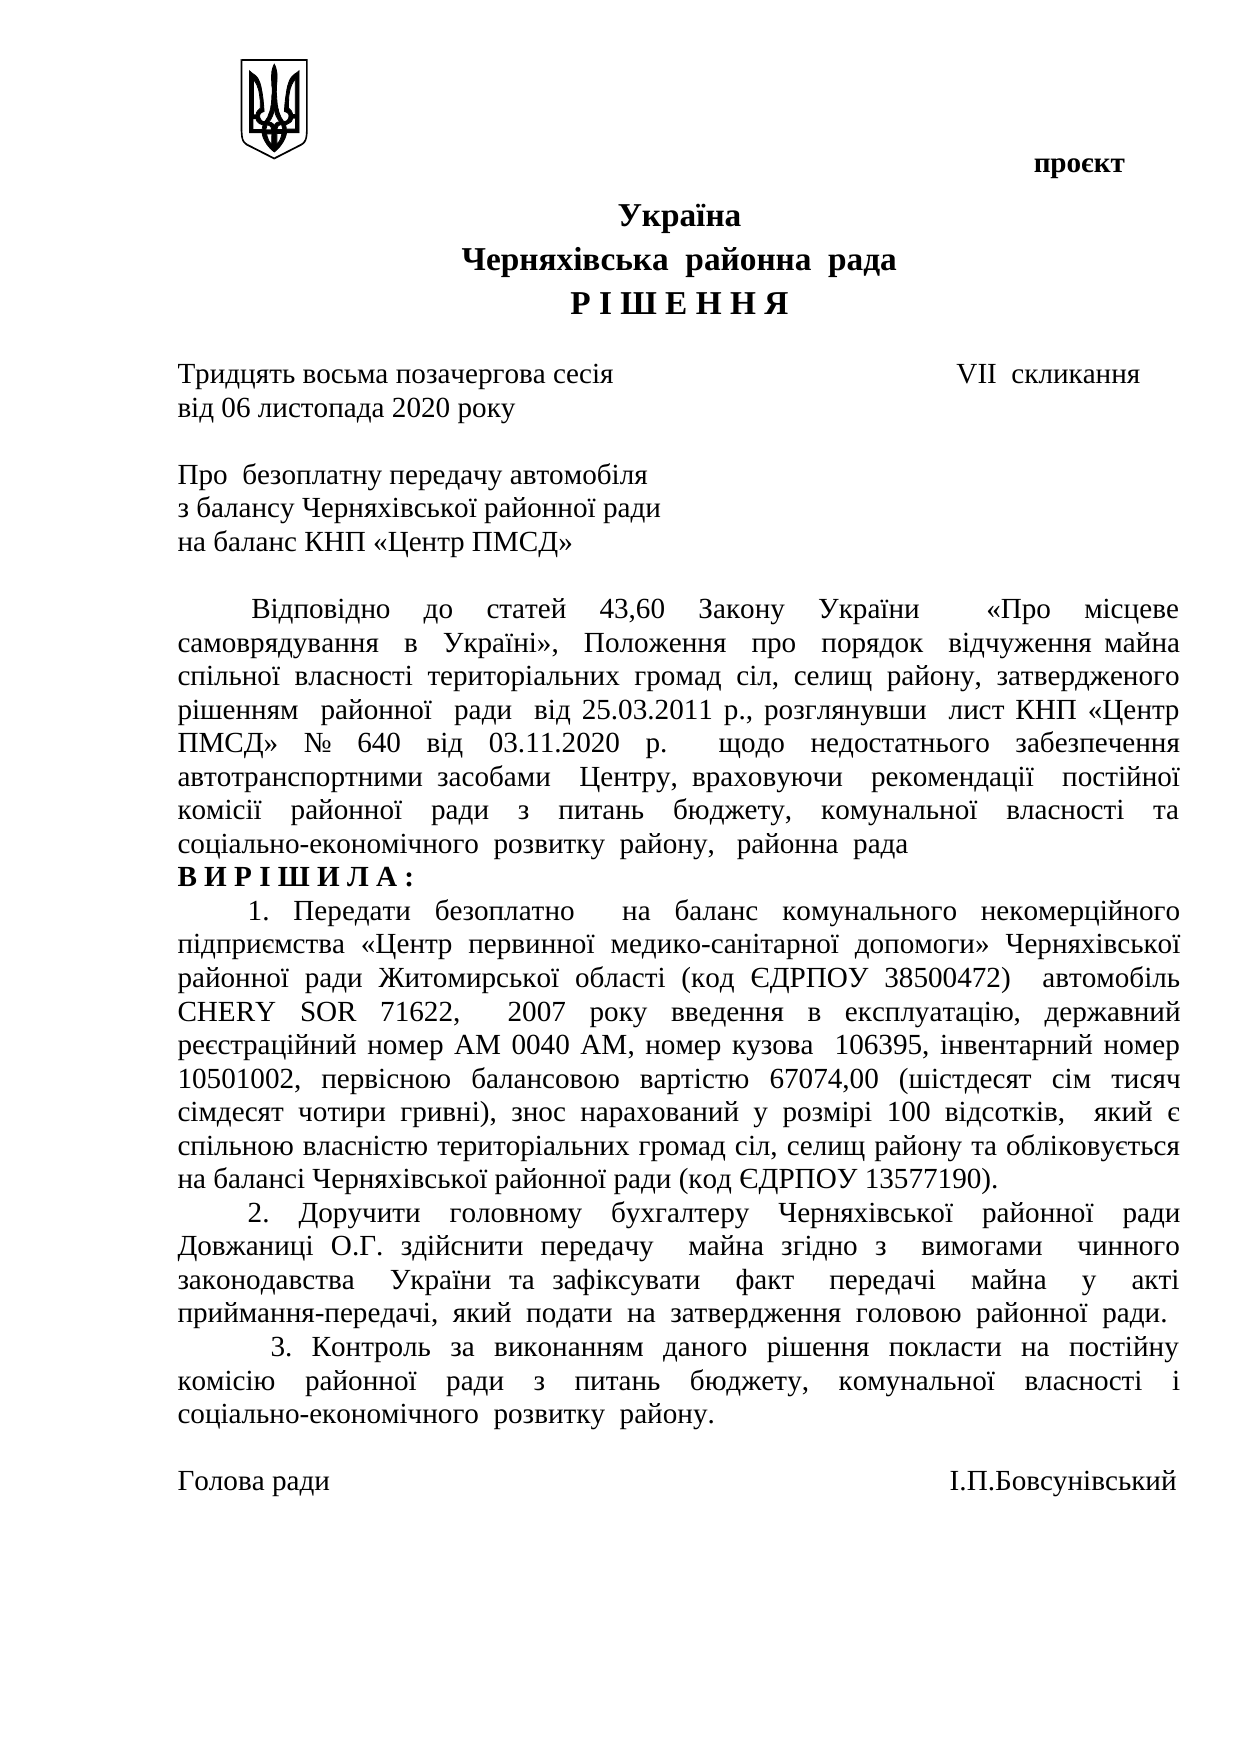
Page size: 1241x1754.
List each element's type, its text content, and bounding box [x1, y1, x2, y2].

text 1. Передати безоплатно на баланс комунального некомерційного підприємства «Центр первинної медико-санітарної допомоги» Черняхівської районної ради Житомирської області (код ЄДРПОУ 38500472) автомобіль CHERY SOR 71622, 2007 року введення в експлуатацію, державний реєстраційний номер АМ 0040 АМ, номер кузова 106395, інвентарний номер 10501002, первісною балансовою вартістю 67074,00 (шістдесят сім тисяч сімдесят чотири гривні), знос нарахований у розмірі 100 відсотків, який є спільною власністю територіальних громад сіл, селищ району та обліковується на балансі Черняхівської районної ради (код ЄДРПОУ 13577190). [177, 893, 1181, 1195]
subtitle Україна [177, 196, 1181, 234]
text В И Р І Ш И Л А : [177, 859, 1181, 893]
text з балансу Черняхівської районної ради [177, 491, 1181, 524]
subtitle Р І Ш Е Н Н Я [177, 284, 1181, 322]
text 2. Доручити головному бухгалтеру Черняхівської районної ради Довжаниці О.Г. здійснити передачу майна згідно з вимогами чинного законодавства України та зафіксувати факт передачі майна у акті приймання-передачі, який подати на затвердження головою районної ради. [177, 1195, 1181, 1329]
text 3. Контроль за виконанням даного рішення покласти на постійну комісію районної ради з питань бюджету, комунальної власності і соціально-економічного розвитку району. [177, 1329, 1181, 1430]
text Про безоплатну передачу автомобіля [177, 457, 1181, 491]
subtitle Черняхівська районна рада [177, 239, 1181, 278]
subtitle проєкт [177, 59, 1181, 179]
text від 06 листопада 2020 року [177, 390, 1181, 423]
text на баланс КНП «Центр ПМСД» [177, 524, 1181, 558]
text Відповідно до статей 43,60 Закону України «Про місцеве самоврядування в Україні», Положення про порядок відчуження майна спільної власності територіальних громад сіл, селищ району, затвердженого рішенням районної ради від 25.03.2011 р., розглянувши лист КНП «Центр ПМСД» № 640 від 03.11.2020 р. щодо недостатнього забезпечення автотранспортними засобами Центру, враховуючи рекомендації постійної комісії районної ради з питань бюджету, комунальної власності та соціально-економічного розвитку району, районна рада [177, 591, 1181, 859]
text Голова ради І.П.Бовсунівський [177, 1463, 1181, 1497]
text Тридцять восьма позачергова сесія VІІ скликання [177, 356, 1181, 390]
